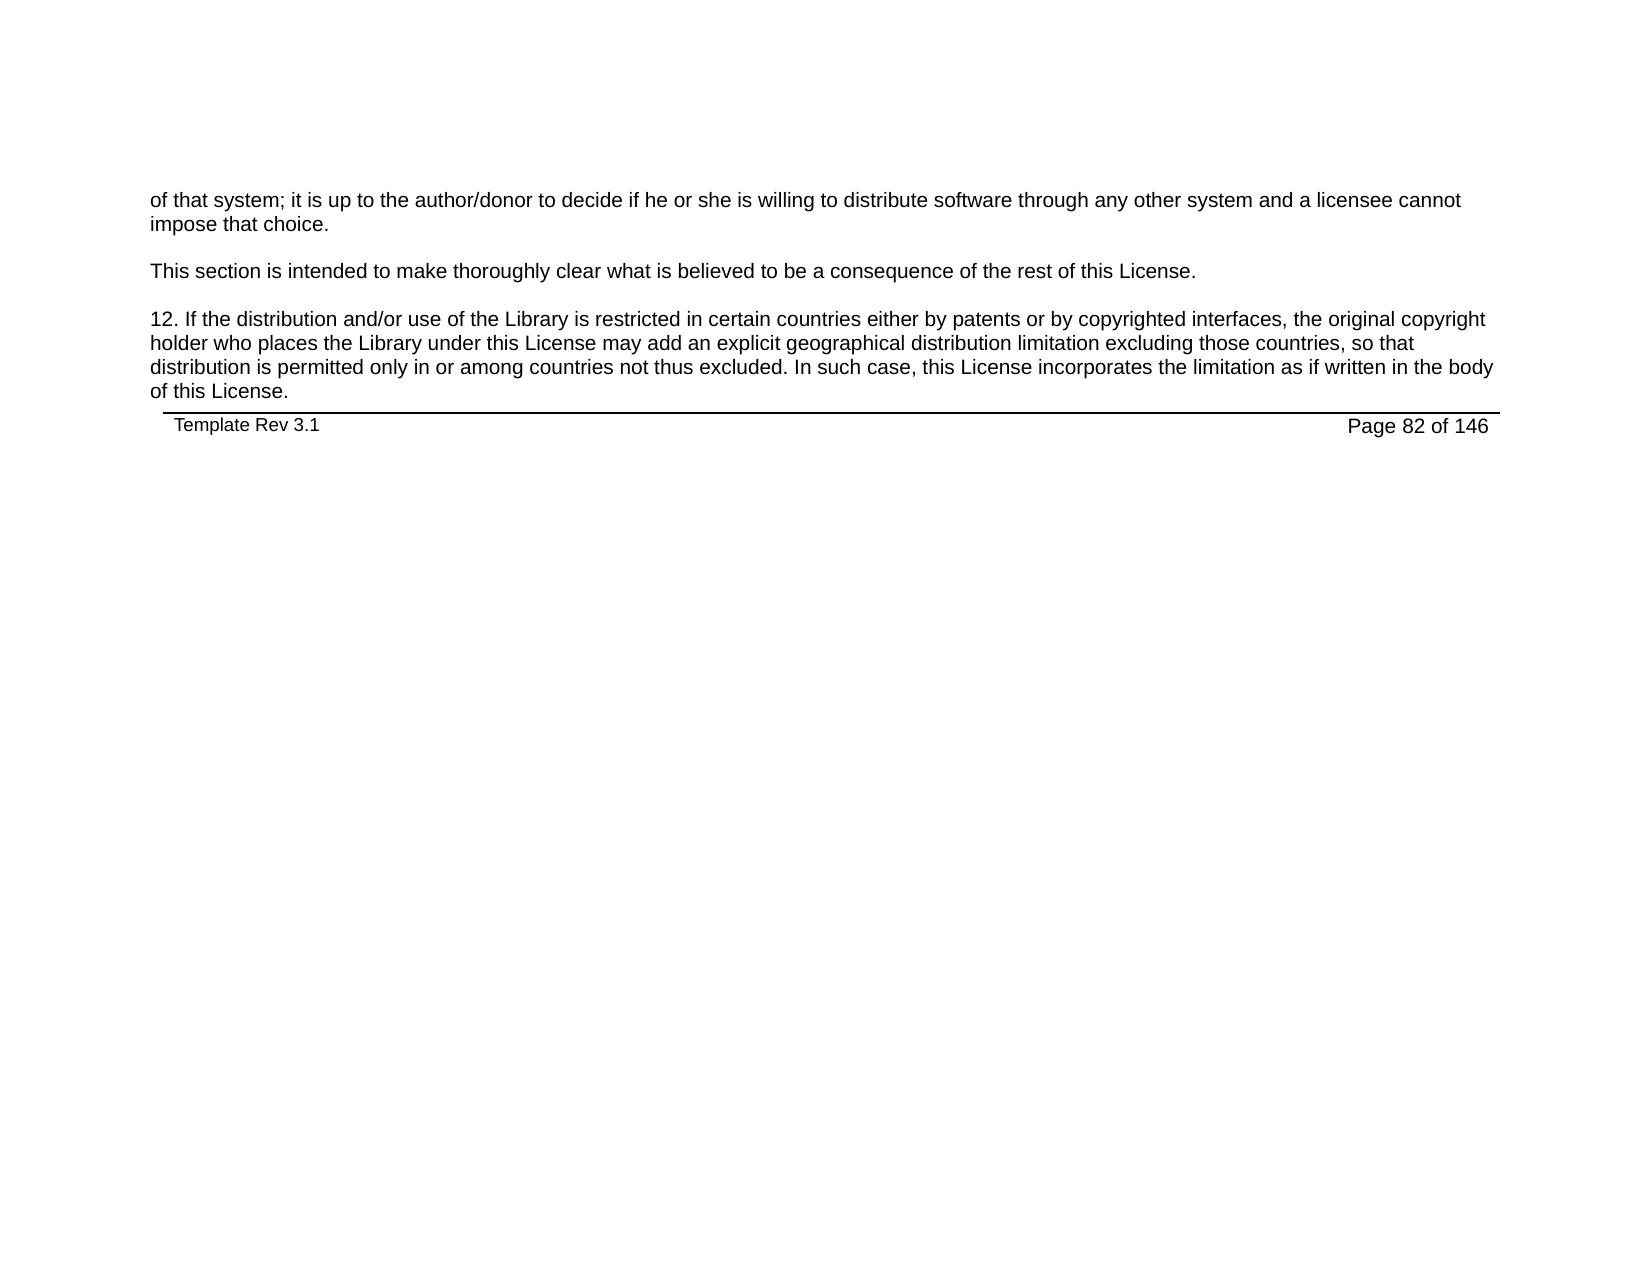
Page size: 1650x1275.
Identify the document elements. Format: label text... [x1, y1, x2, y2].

text It is not the purpose of this section to induce you to infringe any patents or other property right claims or to contest validity of any such claims; this section has the sole purpose of protecting the integrity of the free software distribution system which is implemented by public license practices. Many people have made generous contributions to the wide range of software distributed through that system in reliance on consistent application of that system; it is up to the author/donor to decide if he or she is willing to distribute software through any other system and a licensee cannot impose that choice. [150, 187, 1500, 235]
text 12. If the distribution and/or use of the Library is restricted in certain countries either by patents or by copyrighted interfaces, the original copyright holder who places the Library under this License may add an explicit geographical distribution limitation excluding those countries, so that distribution is permitted only in or among countries not thus excluded. In such case, this License incorporates the limitation as if written in the body of this License. [150, 307, 1500, 403]
text This section is intended to make thoroughly clear what is believed to be a consequence of the rest of this License. [150, 259, 1500, 283]
